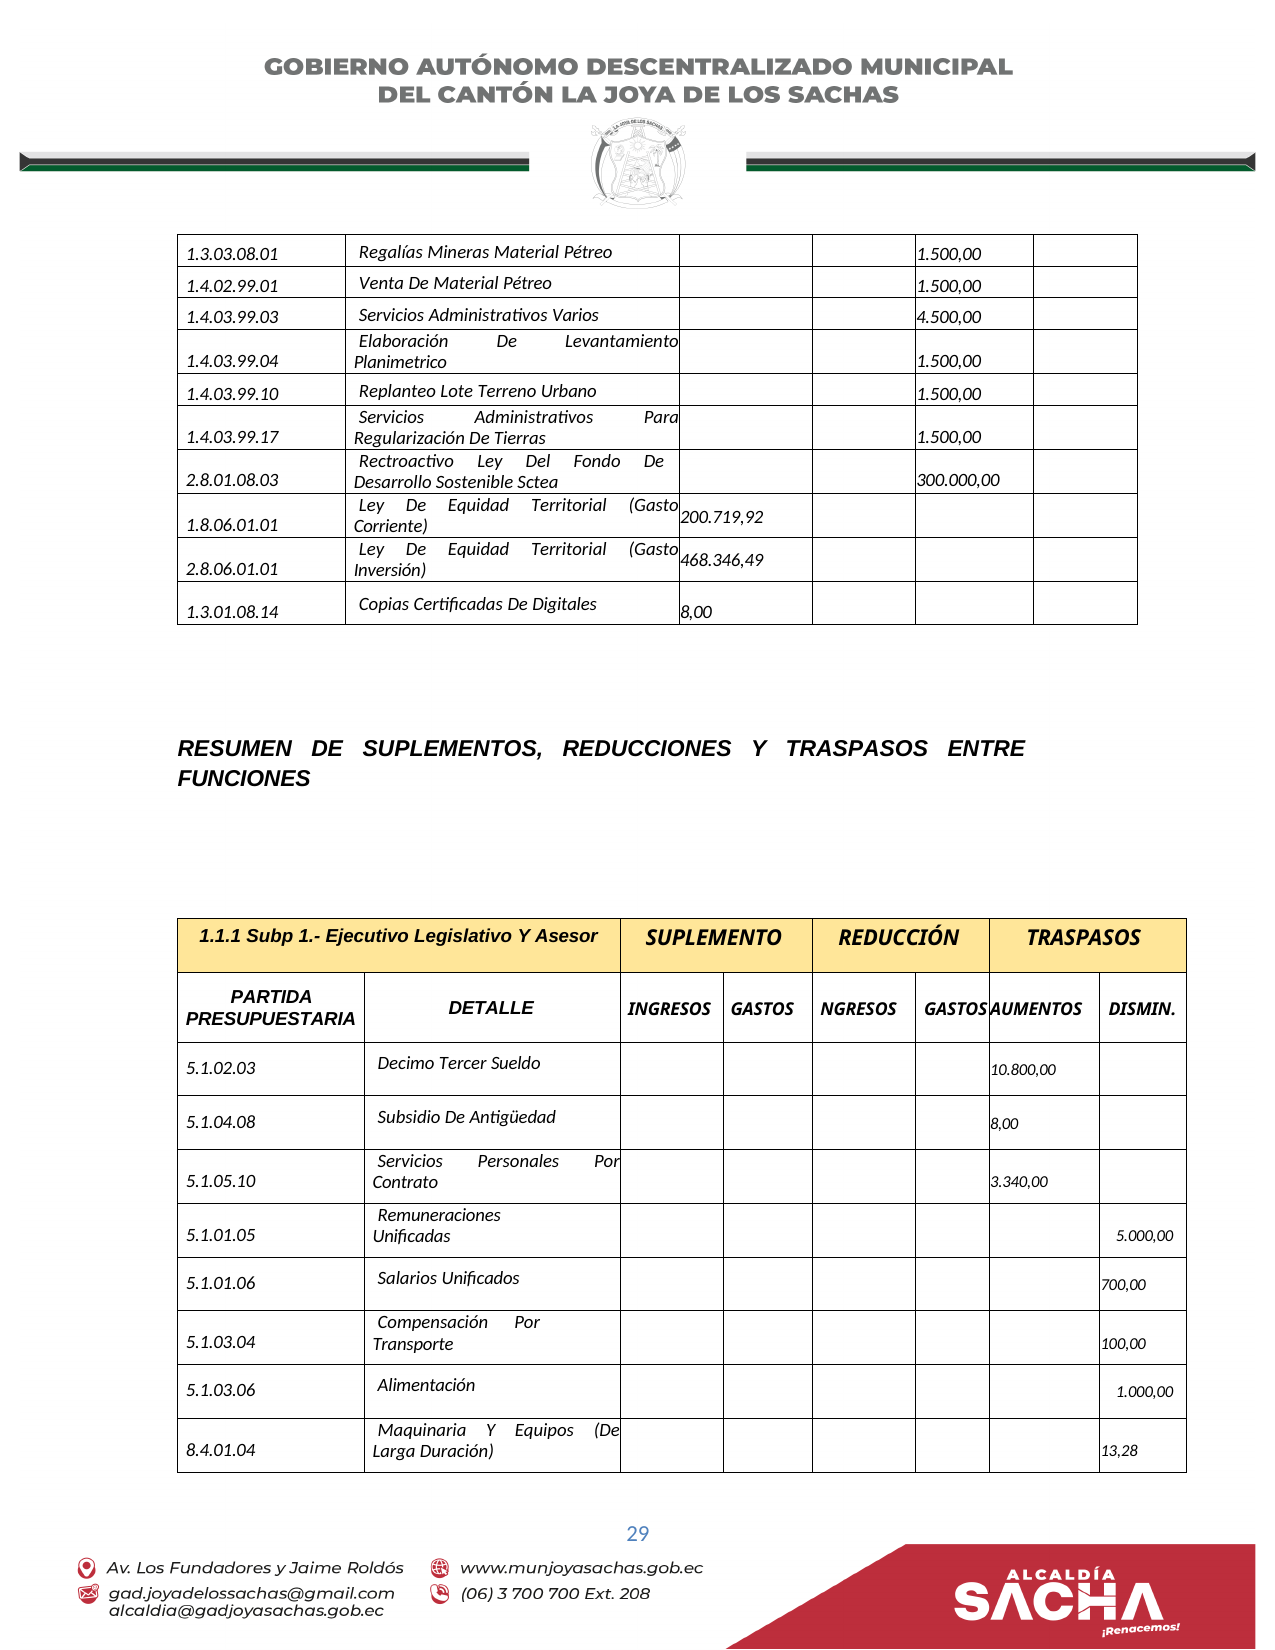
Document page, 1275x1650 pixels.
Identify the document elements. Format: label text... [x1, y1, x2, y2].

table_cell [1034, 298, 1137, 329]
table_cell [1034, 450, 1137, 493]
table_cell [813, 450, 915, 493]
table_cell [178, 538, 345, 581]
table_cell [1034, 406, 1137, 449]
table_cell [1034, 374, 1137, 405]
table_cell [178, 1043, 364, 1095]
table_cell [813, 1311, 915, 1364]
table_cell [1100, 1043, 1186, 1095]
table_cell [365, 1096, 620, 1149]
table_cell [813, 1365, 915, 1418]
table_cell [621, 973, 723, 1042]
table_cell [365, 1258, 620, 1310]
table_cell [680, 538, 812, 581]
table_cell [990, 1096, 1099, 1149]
text RESUMEN DE SUPLEMENTOS, REDUCCIONES Y TRASPASOS ENTRE FUNCIONES [177, 735, 1025, 791]
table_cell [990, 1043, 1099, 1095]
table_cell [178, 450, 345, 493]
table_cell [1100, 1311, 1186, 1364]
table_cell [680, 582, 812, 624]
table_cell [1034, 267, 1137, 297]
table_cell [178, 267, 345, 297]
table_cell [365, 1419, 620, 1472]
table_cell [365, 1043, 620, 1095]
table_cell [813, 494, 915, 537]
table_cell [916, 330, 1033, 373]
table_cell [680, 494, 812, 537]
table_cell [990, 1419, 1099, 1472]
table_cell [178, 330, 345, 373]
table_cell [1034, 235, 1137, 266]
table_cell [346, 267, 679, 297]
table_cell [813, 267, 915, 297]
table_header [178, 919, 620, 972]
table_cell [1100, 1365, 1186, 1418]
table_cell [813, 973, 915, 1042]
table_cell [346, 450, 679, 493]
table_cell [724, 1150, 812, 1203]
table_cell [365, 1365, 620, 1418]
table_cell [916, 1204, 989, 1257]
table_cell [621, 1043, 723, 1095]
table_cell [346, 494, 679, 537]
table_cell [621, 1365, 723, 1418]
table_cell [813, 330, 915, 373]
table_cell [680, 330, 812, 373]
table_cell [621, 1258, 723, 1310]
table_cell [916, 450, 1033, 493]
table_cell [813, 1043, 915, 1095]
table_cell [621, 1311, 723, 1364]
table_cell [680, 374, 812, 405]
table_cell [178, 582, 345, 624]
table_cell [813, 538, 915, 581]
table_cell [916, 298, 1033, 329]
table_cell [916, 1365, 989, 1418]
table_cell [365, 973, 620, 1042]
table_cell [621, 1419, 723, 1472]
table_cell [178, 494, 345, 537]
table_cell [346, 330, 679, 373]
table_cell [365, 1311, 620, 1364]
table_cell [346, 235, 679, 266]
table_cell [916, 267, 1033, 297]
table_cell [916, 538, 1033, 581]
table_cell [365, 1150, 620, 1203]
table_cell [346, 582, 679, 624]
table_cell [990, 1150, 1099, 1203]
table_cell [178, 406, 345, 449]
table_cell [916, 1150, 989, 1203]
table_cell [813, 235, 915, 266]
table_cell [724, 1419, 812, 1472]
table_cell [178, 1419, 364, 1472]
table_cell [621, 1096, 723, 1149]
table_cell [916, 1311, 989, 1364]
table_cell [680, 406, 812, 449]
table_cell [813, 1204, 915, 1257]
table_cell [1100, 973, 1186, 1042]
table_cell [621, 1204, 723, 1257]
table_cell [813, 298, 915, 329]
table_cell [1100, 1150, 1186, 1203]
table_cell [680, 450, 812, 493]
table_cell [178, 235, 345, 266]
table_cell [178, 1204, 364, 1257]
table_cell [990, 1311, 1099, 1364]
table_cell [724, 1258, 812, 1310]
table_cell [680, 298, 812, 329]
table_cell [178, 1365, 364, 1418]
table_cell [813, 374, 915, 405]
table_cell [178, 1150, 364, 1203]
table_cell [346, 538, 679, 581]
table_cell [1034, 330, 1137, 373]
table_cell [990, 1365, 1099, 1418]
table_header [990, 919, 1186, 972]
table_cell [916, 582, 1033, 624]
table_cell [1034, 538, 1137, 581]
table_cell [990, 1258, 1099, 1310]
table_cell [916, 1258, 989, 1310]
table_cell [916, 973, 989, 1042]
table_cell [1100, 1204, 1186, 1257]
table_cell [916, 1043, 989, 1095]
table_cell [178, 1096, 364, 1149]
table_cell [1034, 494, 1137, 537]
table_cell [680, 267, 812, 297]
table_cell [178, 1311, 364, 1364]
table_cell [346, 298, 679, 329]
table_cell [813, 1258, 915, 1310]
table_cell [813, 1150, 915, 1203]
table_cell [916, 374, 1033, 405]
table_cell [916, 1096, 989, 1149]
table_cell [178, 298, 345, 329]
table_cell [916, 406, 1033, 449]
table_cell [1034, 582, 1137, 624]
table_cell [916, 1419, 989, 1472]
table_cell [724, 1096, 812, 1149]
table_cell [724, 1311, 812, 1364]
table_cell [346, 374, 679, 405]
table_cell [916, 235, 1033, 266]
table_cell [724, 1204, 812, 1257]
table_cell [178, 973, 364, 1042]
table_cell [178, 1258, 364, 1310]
picture [19, 23, 1256, 1650]
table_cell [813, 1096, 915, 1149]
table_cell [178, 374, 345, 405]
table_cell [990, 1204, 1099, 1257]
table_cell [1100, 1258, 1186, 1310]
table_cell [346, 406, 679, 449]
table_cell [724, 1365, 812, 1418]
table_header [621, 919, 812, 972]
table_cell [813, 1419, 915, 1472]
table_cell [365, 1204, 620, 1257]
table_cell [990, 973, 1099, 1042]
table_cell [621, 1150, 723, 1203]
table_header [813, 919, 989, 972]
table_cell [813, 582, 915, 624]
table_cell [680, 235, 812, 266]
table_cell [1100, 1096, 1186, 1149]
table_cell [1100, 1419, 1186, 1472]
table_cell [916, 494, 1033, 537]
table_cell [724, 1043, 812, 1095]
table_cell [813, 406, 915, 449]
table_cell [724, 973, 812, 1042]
